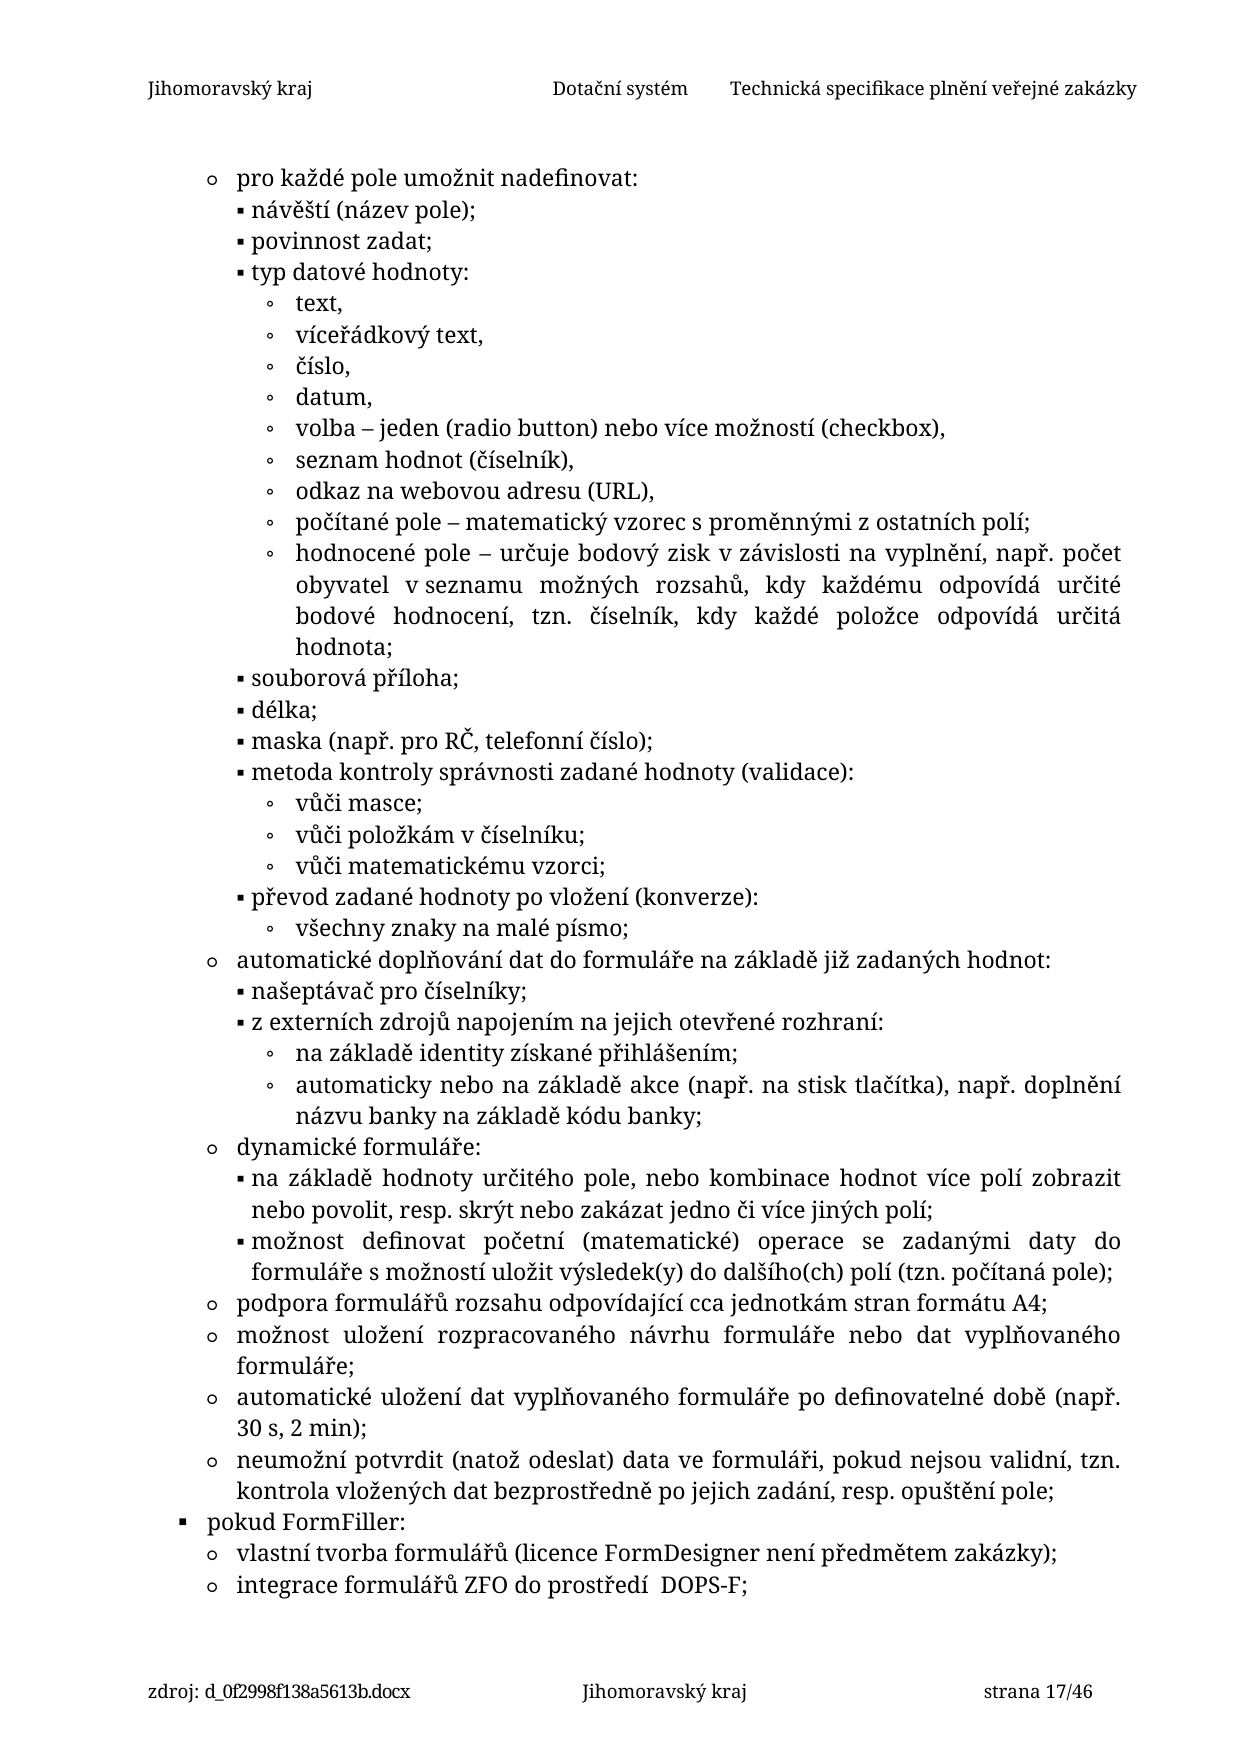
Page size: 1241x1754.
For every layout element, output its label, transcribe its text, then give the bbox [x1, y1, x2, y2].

list volba – jeden (radio button) nebo více možností (checkbox), [266, 412, 1122, 444]
list podpora formulářů rozsahu odpovídající cca jednotkám stran formátu A4; [207, 1287, 1122, 1319]
list text, [266, 287, 1122, 319]
list seznam hodnot (číselník), [266, 444, 1122, 475]
list automatické doplňování dat do formuláře na základě již zadaných hodnot: [207, 944, 1122, 975]
list návěští (název pole); [236, 194, 1122, 225]
list maska (např. pro RČ, telefonní číslo); [236, 725, 1122, 756]
list datum, [266, 381, 1122, 412]
list na základě identity získané přihlášením; [266, 1037, 1122, 1069]
list automatické uložení dat vyplňovaného formuláře po definovatelné době (např. 30 s, 2 min); [207, 1381, 1122, 1444]
list dynamické formuláře: [207, 1131, 1122, 1162]
list vůči masce; [266, 787, 1122, 819]
list neumožní potvrdit (natož odeslat) data ve formuláři, pokud nejsou validní, tzn. kontrola vložených dat bezprostředně po jejich zadání, resp. opuštění pole; [207, 1444, 1122, 1506]
list metoda kontroly správnosti zadané hodnoty (validace): [236, 756, 1122, 787]
list víceřádkový text, [266, 319, 1122, 350]
list hodnocené pole – určuje bodový zisk v závislosti na vyplnění, např. počet obyvatel v seznamu možných rozsahů, kdy každému odpovídá určité bodové hodnocení, tzn. číselník, kdy každé položce odpovídá určitá hodnota; [266, 537, 1122, 662]
list vůči položkám v číselníku; [266, 819, 1122, 850]
list vlastní tvorba formulářů (licence FormDesigner není předmětem zakázky); [207, 1537, 1122, 1569]
list povinnost zadat; [236, 225, 1122, 256]
list převod zadané hodnoty po vložení (konverze): [236, 881, 1122, 912]
list délka; [236, 694, 1122, 725]
list typ datové hodnoty: [236, 256, 1122, 287]
list pro každé pole umožnit nadefinovat: [207, 162, 1122, 194]
list našeptávač pro číselníky; [236, 975, 1122, 1006]
list automaticky nebo na základě akce (např. na stisk tlačítka), např. doplnění názvu banky na základě kódu banky; [266, 1069, 1122, 1131]
list z externích zdrojů napojením na jejich otevřené rozhraní: [236, 1006, 1122, 1037]
list všechny znaky na malé písmo; [266, 912, 1122, 944]
list číslo, [266, 350, 1122, 381]
list odkaz na webovou adresu (URL), [266, 475, 1122, 506]
list počítané pole – matematický vzorec s proměnnými z ostatních polí; [266, 506, 1122, 537]
list integrace formulářů ZFO do prostředí DOPS-F; [207, 1569, 1122, 1600]
list na základě hodnoty určitého pole, nebo kombinace hodnot více polí zobrazit nebo povolit, resp. skrýt nebo zakázat jedno či více jiných polí; [236, 1162, 1122, 1225]
list vůči matematickému vzorci; [266, 850, 1122, 881]
list pokud FormFiller: [177, 1506, 1122, 1537]
list souborová příloha; [236, 662, 1122, 694]
list možnost definovat početní (matematické) operace se zadanými daty do formuláře s možností uložit výsledek(y) do dalšího(ch) polí (tzn. počítaná pole); [236, 1225, 1122, 1287]
list možnost uložení rozpracovaného návrhu formuláře nebo dat vyplňovaného formuláře; [207, 1319, 1122, 1381]
